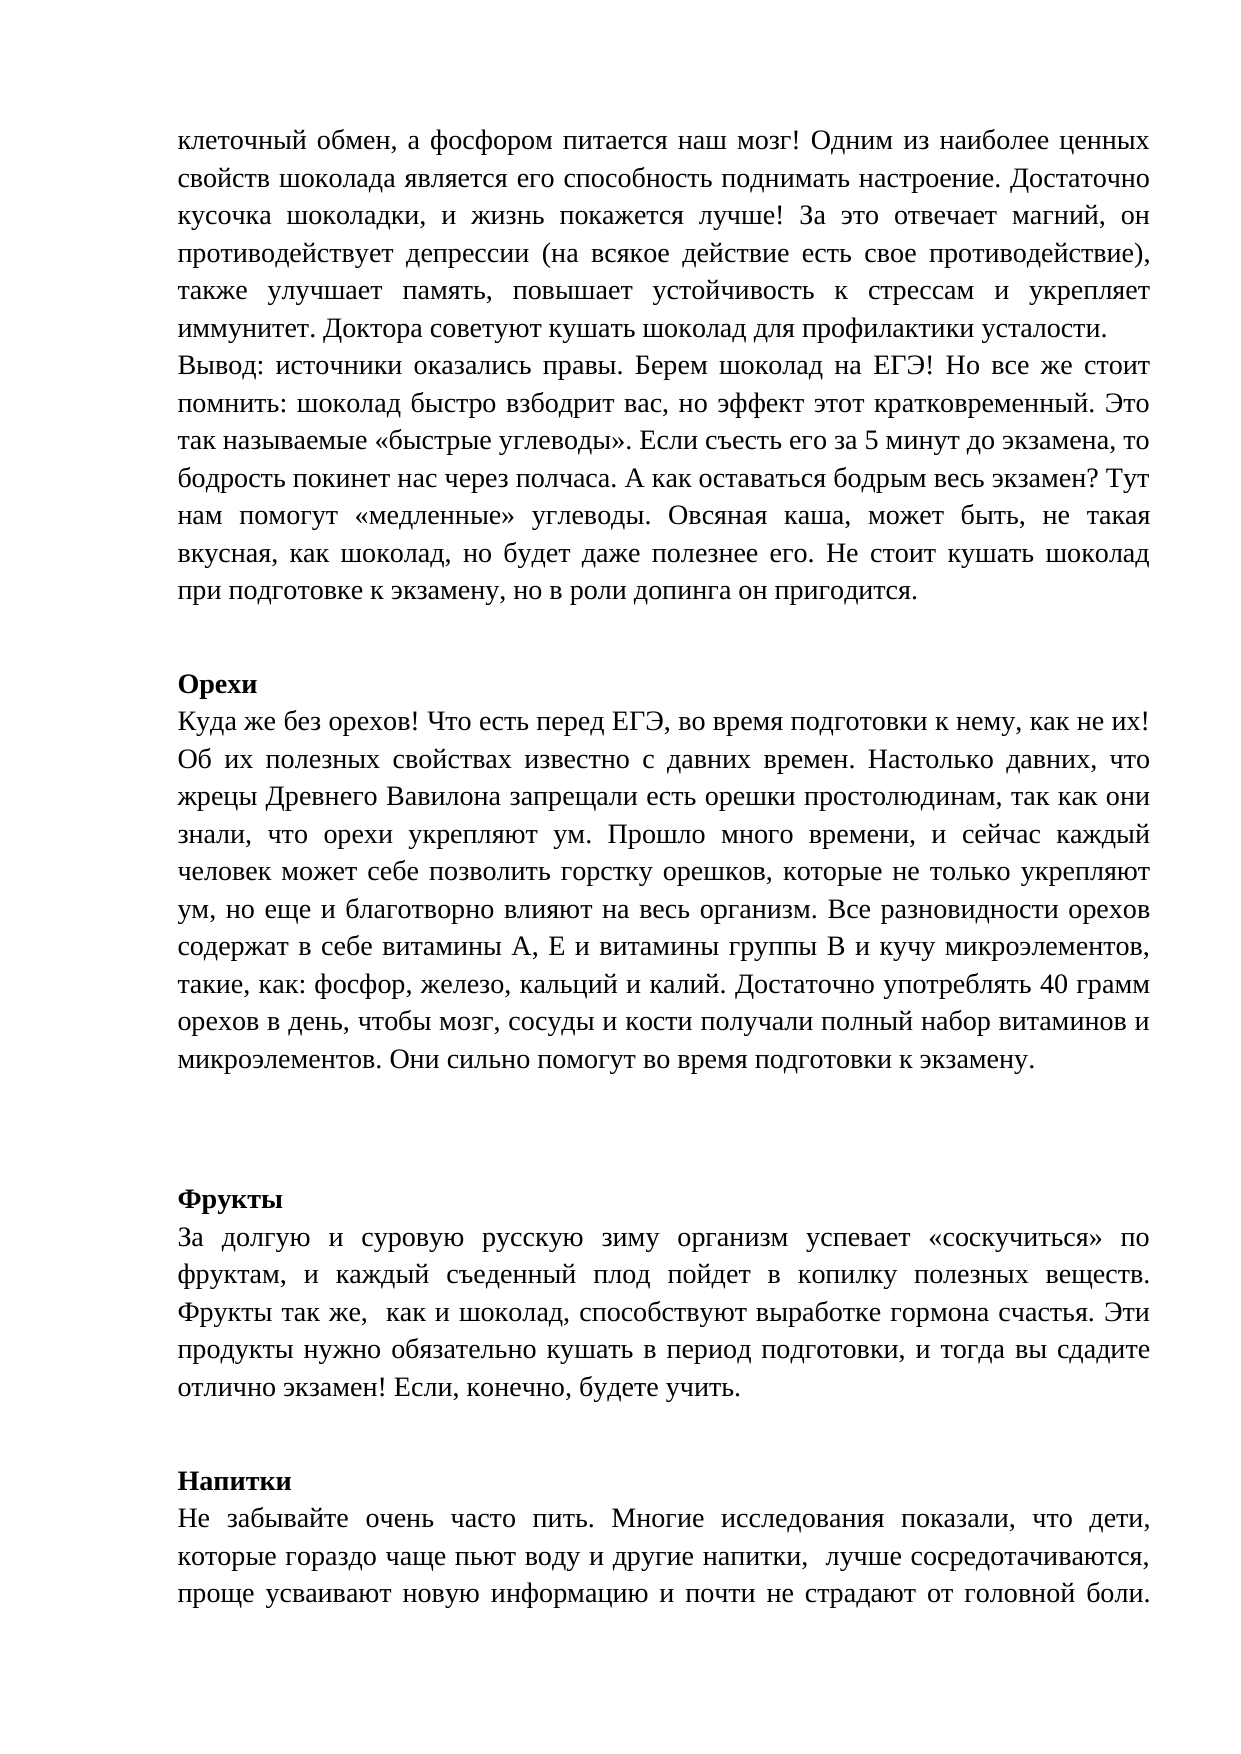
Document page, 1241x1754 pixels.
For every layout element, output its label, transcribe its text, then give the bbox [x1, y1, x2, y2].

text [177, 118, 1152, 343]
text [177, 1496, 1152, 1609]
text Фрукты [177, 1177, 1152, 1215]
text Куда же без орехов! Что есть перед ЕГЭ, во время подготовки к нему, как не их! Об их полезных свойствах известно с давних времен. Настолько давних, что жрецы Древнего Вавилона запрещали есть орешки простолюдинам, так как они знали, что орехи укрепляют ум. Прошло много времени, и сейчас каждый человек может себе позволить горстку орешков, которые не только укрепляют ум, но еще и благотворно влияют на весь организм. Все разновидности орехов содержат в себе витамины А, Е и витамины группы В и кучу микроэлементов, такие, как: фосфор, железо, кальций и калий. Достаточно употреблять 40 грамм орехов в день, чтобы мозг, сосуды и кости получали полный набор витаминов и микроэлементов. Они сильно помогут во время подготовки к экзамену. [177, 699, 1152, 1074]
text Орехи [177, 662, 1152, 699]
text Напитки [177, 1459, 1152, 1496]
text Вывод: источники оказались правы. Берем шоколад на ЕГЭ! Но все же стоит помнить: шоколад быстро взбодрит вас, но эффект этот кратковременный. Это так называемые «быстрые углеводы». Если съесть его за 5 минут до экзамена, то бодрость покинет нас через полчаса. А как оставаться бодрым весь экзамен? Тут нам помогут «медленные» углеводы. Овсяная каша, может быть, не такая вкусная, как шоколад, но будет даже полезнее его. Не стоит кушать шоколад при подготовке к экзамену, но в роли допинга он пригодится. [177, 343, 1152, 606]
text За долгую и суровую русскую зиму организм успевает «соскучиться» по фруктам, и каждый съеденный плод пойдет в копилку полезных веществ. Фрукты так же, как и шоколад, способствуют выработке гормона счастья. Эти продукты нужно обязательно кушать в период подготовки, и тогда вы сдадите отлично экзамен! Если, конечно, будете учить. [177, 1215, 1152, 1402]
